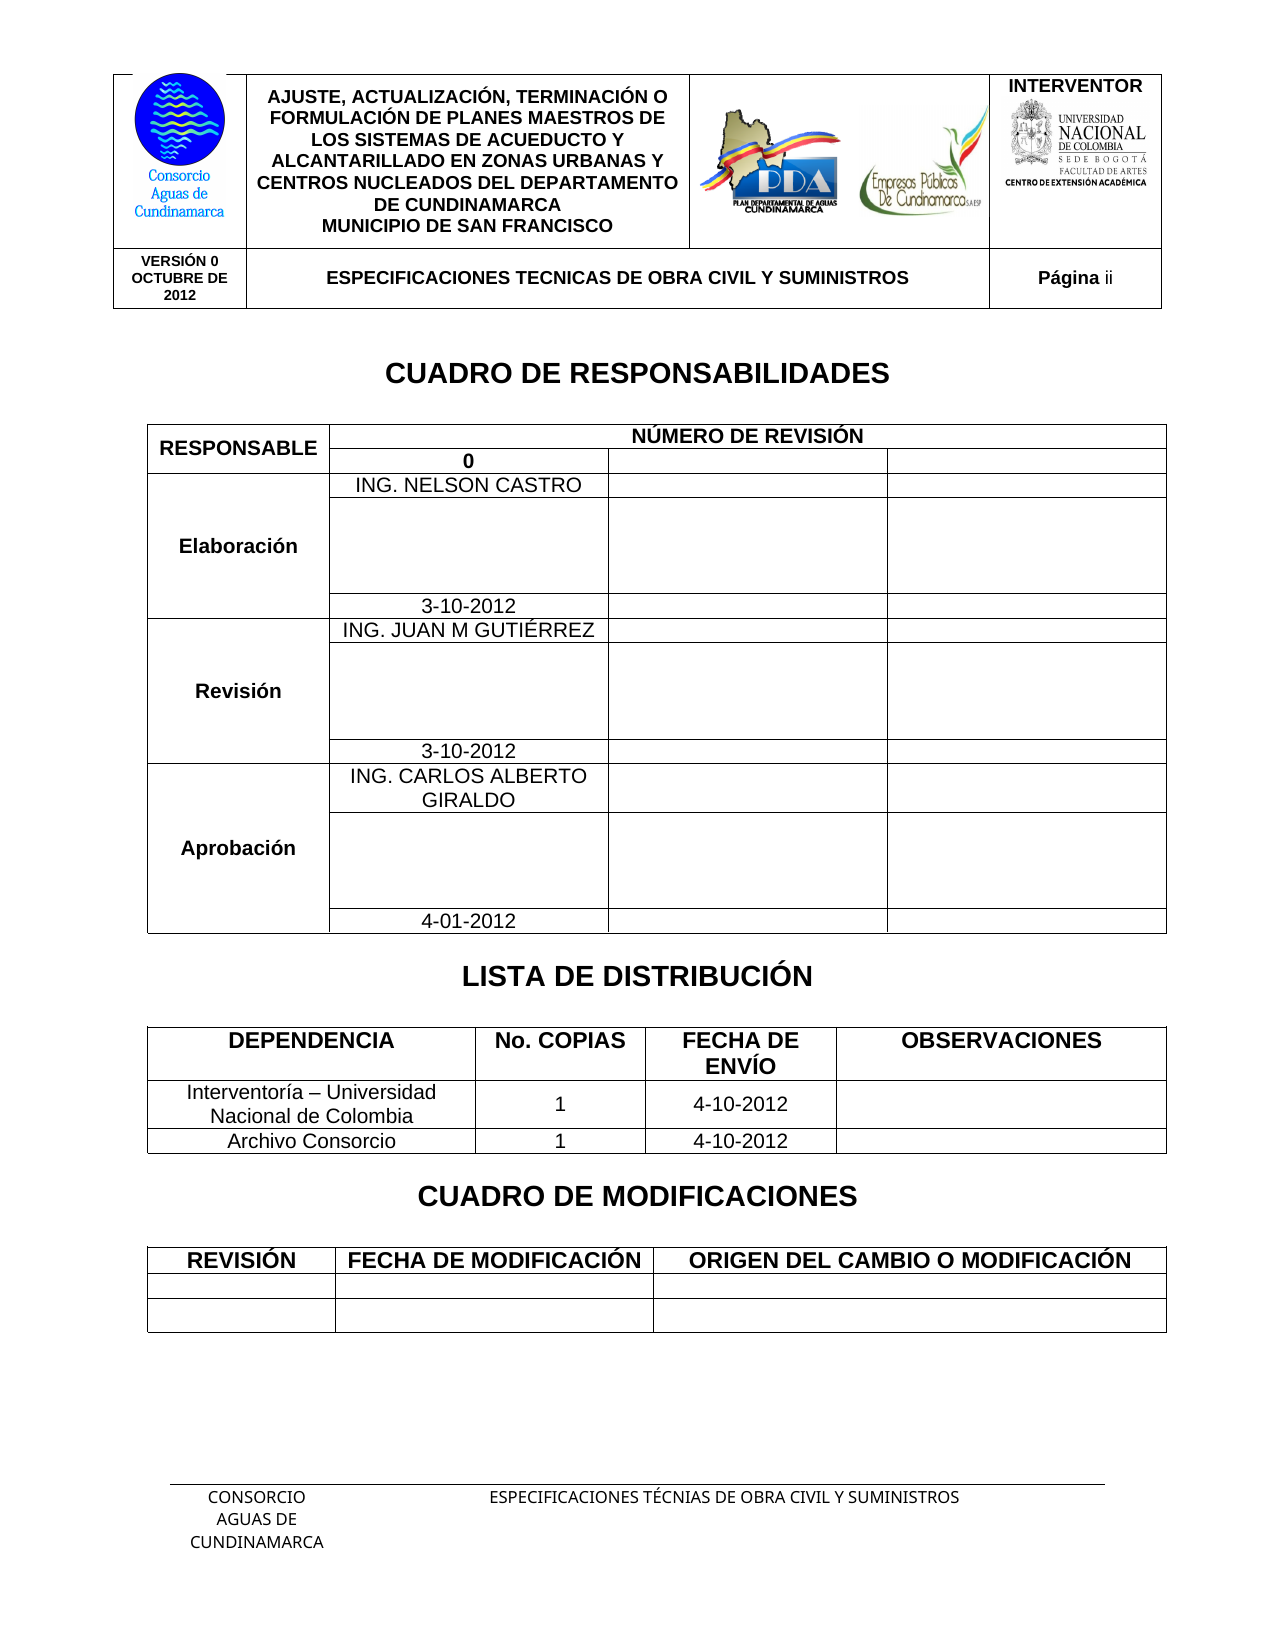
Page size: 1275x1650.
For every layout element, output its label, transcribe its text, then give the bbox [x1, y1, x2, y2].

picture [858, 105, 990, 217]
table_cell [837, 1129, 1166, 1152]
table_cell [609, 740, 887, 763]
table_cell [609, 813, 887, 908]
table_header RESPONSABLE [148, 425, 329, 472]
table_cell 4-01-2012 [330, 909, 608, 932]
text CUADRO DE MODIFICACIONES [177, 1179, 1098, 1213]
table_header ORIGEN DEL CAMBIO O MODIFICACIÓN [654, 1248, 1166, 1273]
picture [1001, 96, 1150, 188]
table_cell Revisión [148, 619, 329, 763]
table_cell [888, 619, 1166, 642]
table_cell [609, 594, 887, 618]
table_cell [330, 643, 608, 739]
table_cell [609, 449, 887, 472]
table_cell [148, 1274, 335, 1298]
picture [699, 108, 841, 214]
table_cell 1 [476, 1129, 645, 1152]
table_cell [888, 498, 1166, 593]
table_cell [888, 813, 1166, 908]
table_cell [609, 764, 887, 812]
table_cell [654, 1274, 1166, 1298]
table_cell [336, 1299, 653, 1332]
table_cell [148, 1299, 335, 1332]
table_cell Archivo Consorcio [148, 1129, 475, 1152]
table_header OBSERVACIONES [837, 1028, 1166, 1079]
table_cell [330, 813, 608, 908]
table_cell [654, 1299, 1166, 1332]
table_cell [888, 449, 1166, 472]
table_cell Interventoría – Universidad Nacional de Colombia [148, 1081, 475, 1128]
table_header No. COPIAS [476, 1028, 645, 1079]
table_cell [609, 498, 887, 593]
table_header REVISIÓN [148, 1248, 335, 1273]
table_cell [609, 643, 887, 739]
table_cell [888, 764, 1166, 812]
table_cell 3-10-2012 [330, 740, 608, 763]
table_cell Elaboración [148, 474, 329, 618]
table_cell ING. JUAN M GUTIÉRREZ [330, 619, 608, 642]
text LISTA DE DISTRIBUCIÓN [177, 959, 1098, 993]
table_header DEPENDENCIA [148, 1028, 475, 1079]
table_cell 4-10-2012 [646, 1129, 836, 1152]
table_cell [888, 909, 1166, 932]
table_cell [888, 594, 1166, 618]
table_cell 1 [476, 1081, 645, 1128]
table_header FECHA DE ENVÍO [646, 1028, 836, 1079]
table_header FECHA DE MODIFICACIÓN [336, 1248, 653, 1273]
table_cell ING. CARLOS ALBERTO GIRALDO [330, 764, 608, 812]
text CUADRO DE RESPONSABILIDADES [177, 356, 1098, 390]
table_cell Aprobación [148, 764, 329, 932]
table_cell [336, 1274, 653, 1298]
table_cell [609, 474, 887, 497]
table_cell 3-10-2012 [330, 594, 608, 618]
table_cell 0 [330, 449, 608, 472]
table_cell [888, 643, 1166, 739]
table_cell [837, 1081, 1166, 1128]
table_cell [609, 909, 887, 932]
table_cell [330, 498, 608, 593]
table_header NÚMERO DE REVISIÓN [330, 425, 1166, 448]
table_cell [609, 619, 887, 642]
table_cell 4-10-2012 [646, 1081, 836, 1128]
table_cell [888, 474, 1166, 497]
table_cell [888, 740, 1166, 763]
picture [132, 73, 227, 218]
table_cell ING. NELSON CASTRO [330, 474, 608, 497]
